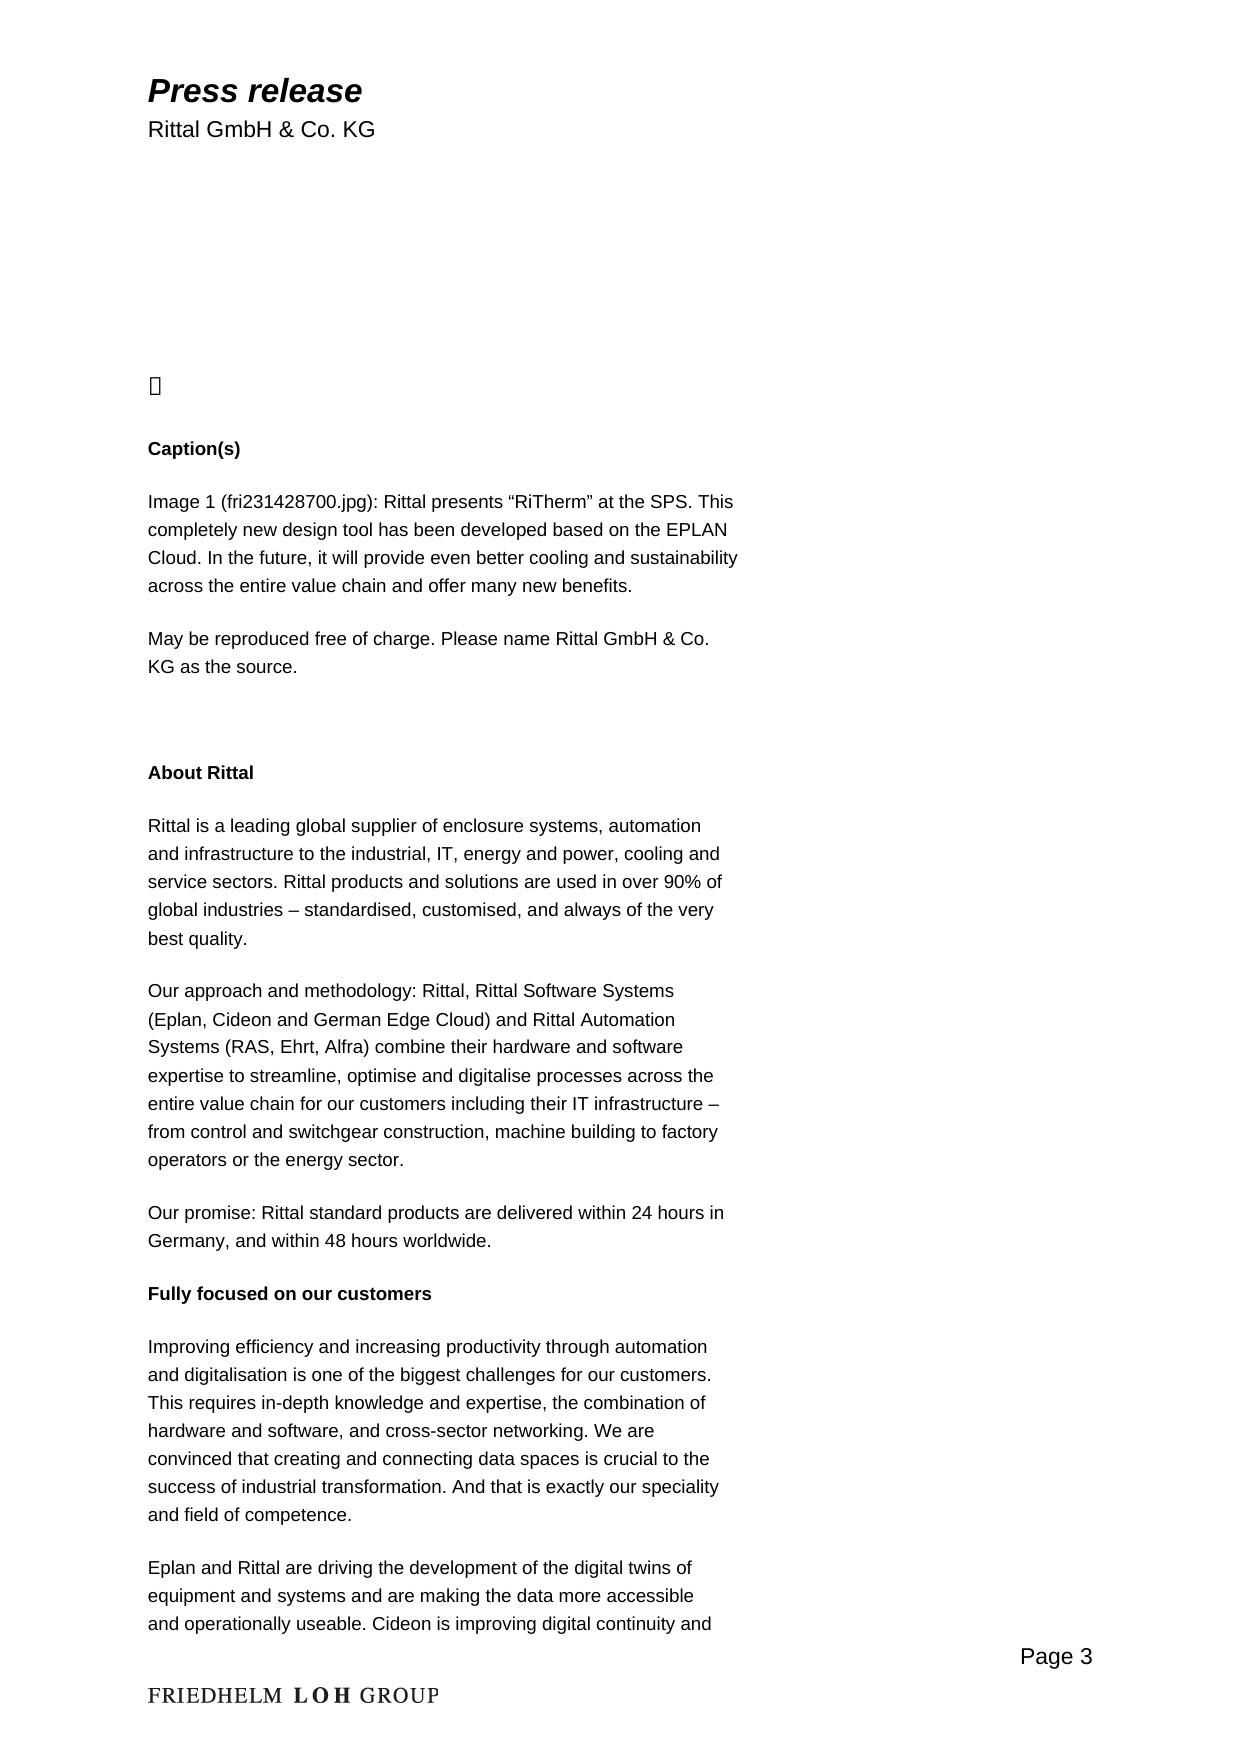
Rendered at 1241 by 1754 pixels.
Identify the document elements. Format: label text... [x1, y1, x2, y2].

text  [148, 369, 738, 403]
text Improving efficiency and increasing productivity through automation and digitalisation is one of the biggest challenges for our customers. This requires in-depth knowledge and expertise, the combination of hardware and software, and cross-sector networking. We are convinced that creating and connecting data spaces is crucial to the success of industrial transformation. And that is exactly our speciality and field of competence. [148, 1336, 729, 1525]
text About Rittal [148, 762, 729, 784]
text Our approach and methodology: Rittal, Rittal Software Systems (Eplan, Cideon and German Edge Cloud) and Rittal Automation Systems (RAS, Ehrt, Alfra) combine their hardware and software expertise to streamline, optimise and digitalise processes across the entire value chain for our customers including their IT infrastructure – from control and switchgear construction, machine building to factory operators or the energy sector. [148, 980, 729, 1170]
picture [148, 1687, 438, 1703]
text Image 1 (fri231428700.jpg): Rittal presents “RiTherm” at the SPS. This completely new design tool has been developed based on the EPLAN Cloud. In the future, it will provide even better cooling and sustainability across the entire value chain and offer many new benefits. [148, 491, 738, 597]
text Caption(s) [148, 438, 738, 459]
text Fully focused on our customers [148, 1282, 729, 1304]
text Rittal is a leading global supplier of enclosure systems, automation and infrastructure to the industrial, IT, energy and power, cooling and service sectors. Rittal products and solutions are used in over 90% of global industries – standardised, customised, and always of the very best quality. [148, 815, 729, 949]
text Our promise: Rittal standard products are delivered within 24 hours in Germany, and within 48 hours worldwide. [148, 1201, 729, 1251]
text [148, 1557, 729, 1634]
text May be reproduced free of charge. Please name Rittal GmbH & Co. KG as the source. [148, 628, 729, 678]
